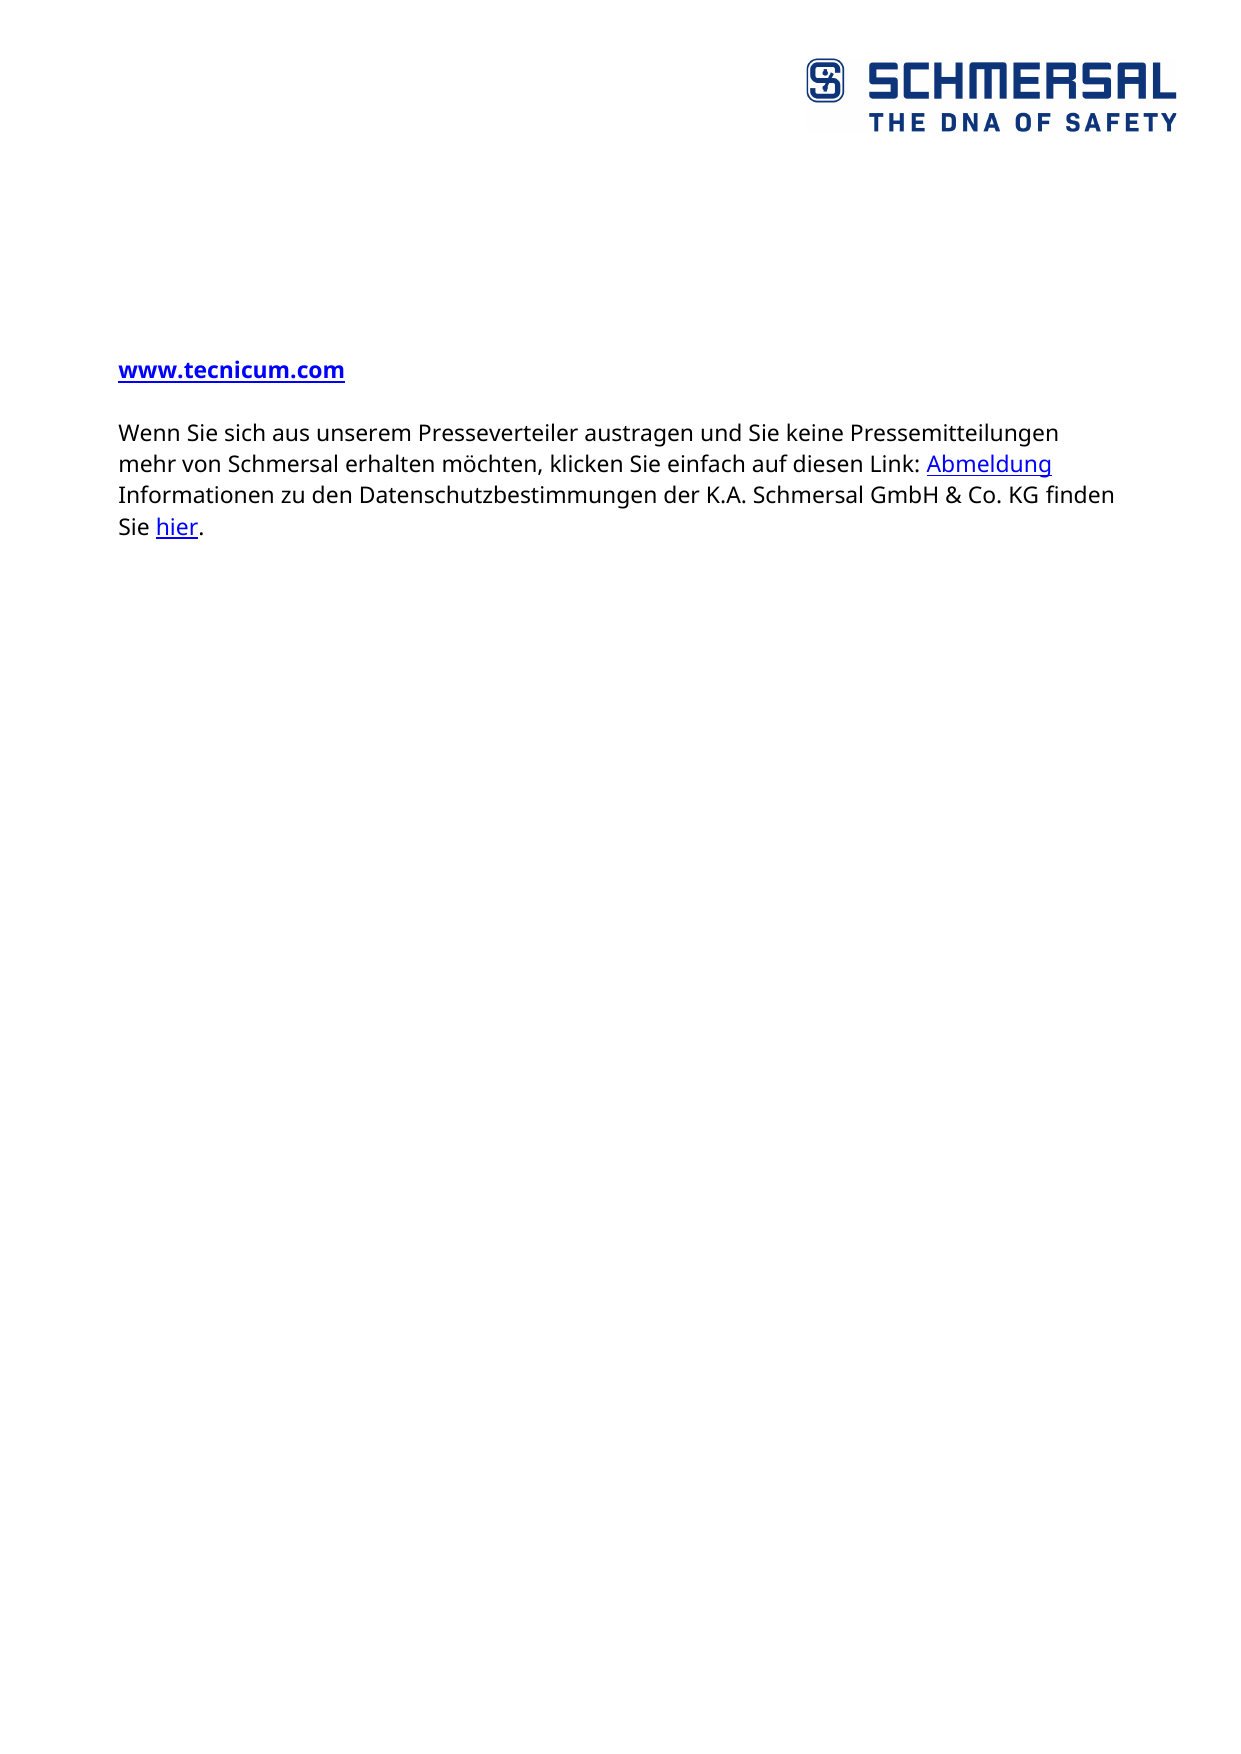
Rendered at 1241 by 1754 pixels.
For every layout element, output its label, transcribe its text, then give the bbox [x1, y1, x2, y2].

picture [806, 58, 1177, 132]
text www.tecnicum.com [118, 354, 1122, 386]
text Wenn Sie sich aus unserem Presseverteiler austragen und Sie keine Pressemitteilungen mehr von Schmersal erhalten möchten, klicken Sie einfach auf diesen Link: Abmeldung [118, 417, 1122, 479]
text Informationen zu den Datenschutzbestimmungen der K.A. Schmersal GmbH & Co. KG finden Sie hier. [118, 479, 1122, 542]
